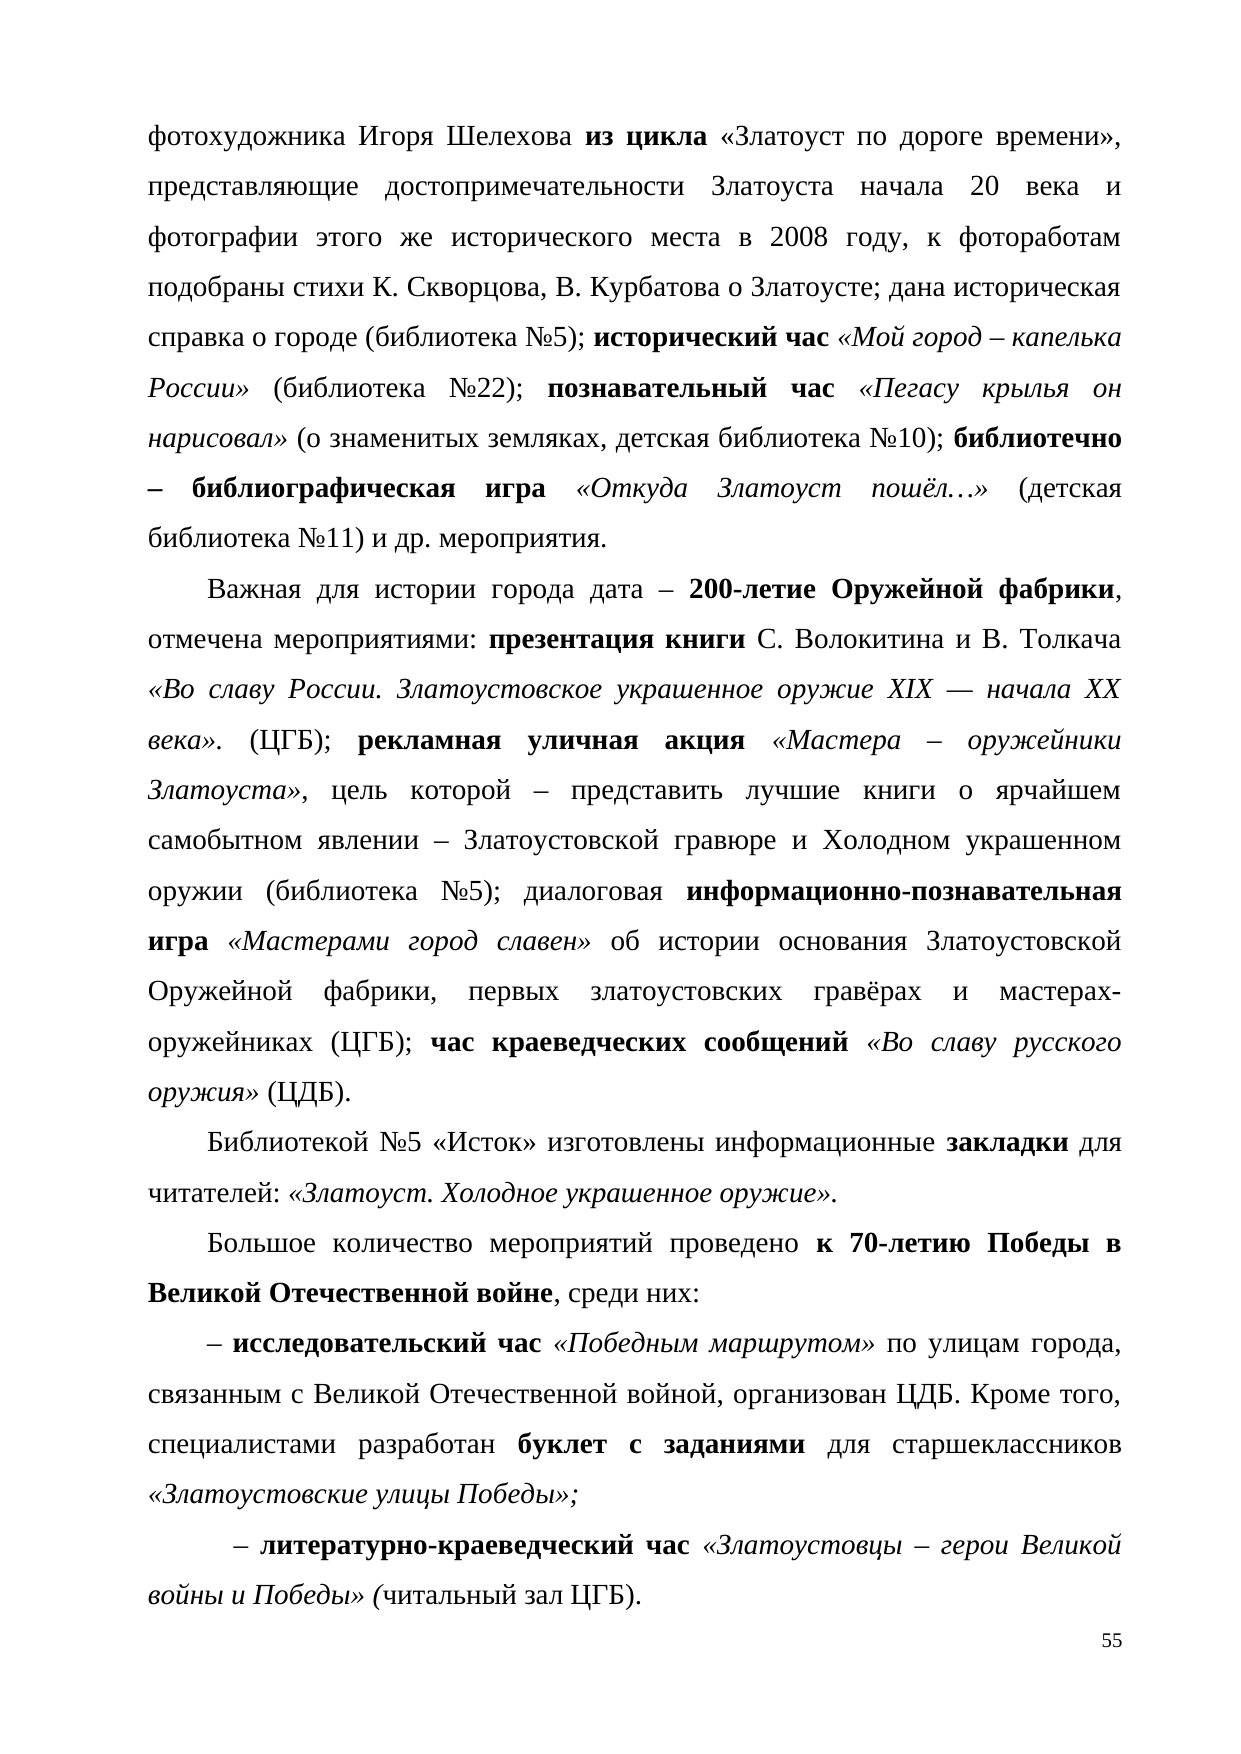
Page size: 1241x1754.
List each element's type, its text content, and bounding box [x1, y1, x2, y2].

text Большое количество мероприятий проведено к 70-летию Победы в Великой Отечественной войне, среди них: [148, 1225, 1122, 1309]
text Библиотекой №5 «Исток» изготовлены информационные закладки для читателей: «Златоуст. Холодное украшенное оружие». [148, 1124, 1122, 1208]
text – литературно-краеведческий час «Златоустовцы – герои Великой войны и Победы» (читальный зал ЦГБ). [148, 1527, 1122, 1611]
list Важная для истории города дата – 200-летие Оружейной фабрики, отмечена мероприятиями: презентация книги С. Волокитина и В. Толкача «Во славу России. Златоустовское украшенное оружие XIX — начала XX века». (ЦГБ); рекламная уличная акция «Мастера – оружейники Златоуста», цель которой – представить лучшие книги о ярчайшем самобытном явлении – Златоустовской гравюре и Холодном украшенном оружии (библиотека №5); диалоговая информационно-познавательная игра «Мастерами город славен» об истории основания Златоустовской Оружейной фабрики, первых златоустовских гравёрах и мастерах-оружейниках (ЦГБ); час краеведческих сообщений «Во славу русского оружия» (ЦДБ). [148, 571, 1122, 1108]
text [148, 118, 1122, 554]
text – исследовательский час «Победным маршрутом» по улицам города, связанным с Великой Отечественной войной, организован ЦДБ. Кроме того, специалистами разработан буклет с заданиями для старшеклассников «Златоустовские улицы Победы»; [148, 1326, 1122, 1510]
